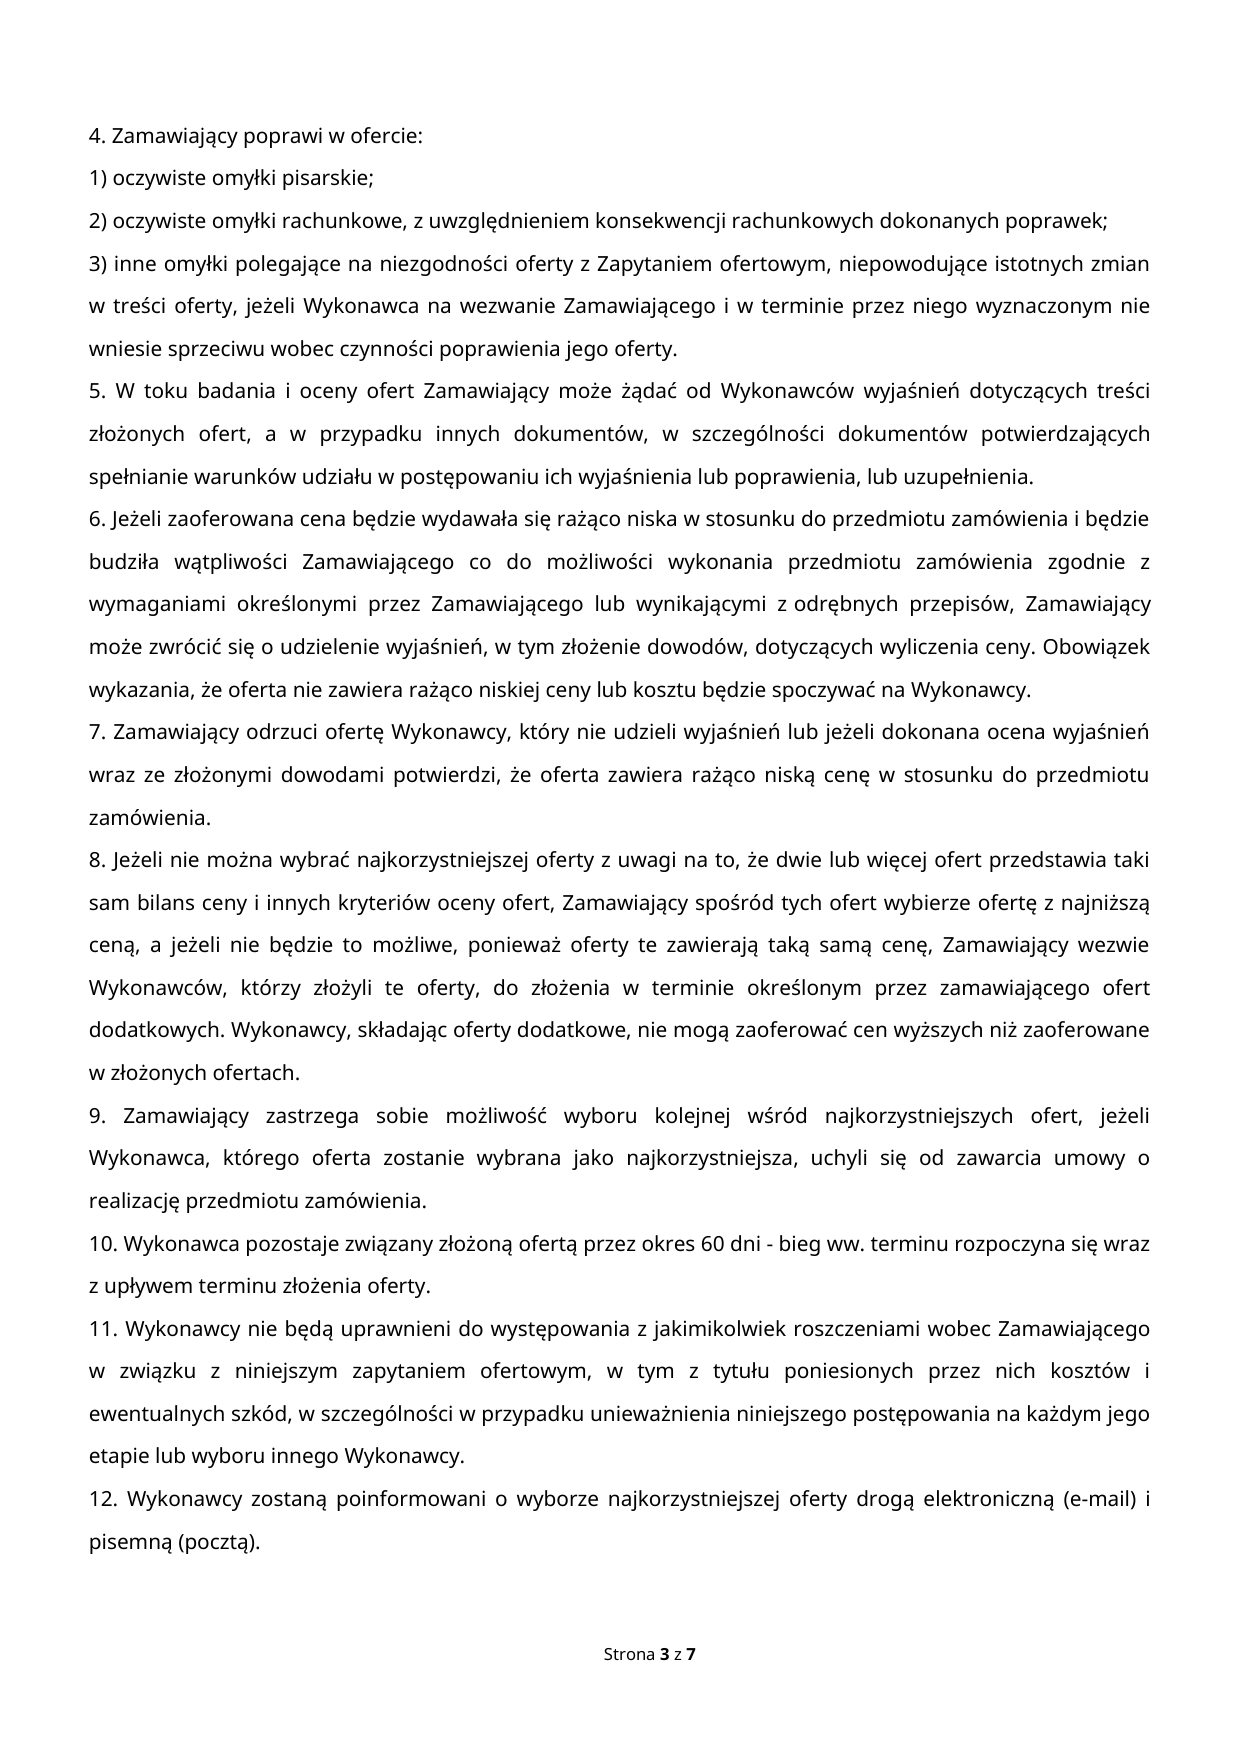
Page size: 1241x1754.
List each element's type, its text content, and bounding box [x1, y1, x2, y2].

text 4. Zamawiający poprawi w ofercie: [89, 121, 1152, 149]
text 7. Zamawiający odrzuci ofertę Wykonawcy, który nie udzieli wyjaśnień lub jeżeli dokonana ocena wyjaśnień wraz ze złożonymi dowodami potwierdzi, że oferta zawiera rażąco niską cenę w stosunku do przedmiotu zamówienia. [89, 717, 1152, 831]
text 11. Wykonawcy nie będą uprawnieni do występowania z jakimikolwiek roszczeniami wobec Zamawiającego w związku z niniejszym zapytaniem ofertowym, w tym z tytułu poniesionych przez nich kosztów i ewentualnych szkód, w szczególności w przypadku unieważnienia niniejszego postępowania na każdym jego etapie lub wyboru innego Wykonawcy. [89, 1314, 1152, 1470]
text 6. Jeżeli zaoferowana cena będzie wydawała się rażąco niska w stosunku do przedmiotu zamówienia i będzie budziła wątpliwości Zamawiającego co do możliwości wykonania przedmiotu zamówienia zgodnie z wymaganiami określonymi przez Zamawiającego lub wynikającymi z odrębnych przepisów, Zamawiający może zwrócić się o udzielenie wyjaśnień, w tym złożenie dowodów, dotyczących wyliczenia ceny. Obowiązek wykazania, że oferta nie zawiera rażąco niskiej ceny lub kosztu będzie spoczywać na Wykonawcy. [89, 504, 1152, 703]
text 1) oczywiste omyłki pisarskie; [89, 163, 1152, 192]
text 2) oczywiste omyłki rachunkowe, z uwzględnieniem konsekwencji rachunkowych dokonanych poprawek; [89, 206, 1152, 234]
text 9. Zamawiający zastrzega sobie możliwość wyboru kolejnej wśród najkorzystniejszych ofert, jeżeli Wykonawca, którego oferta zostanie wybrana jako najkorzystniejsza, uchyli się od zawarcia umowy o realizację przedmiotu zamówienia. [89, 1101, 1152, 1214]
text 3) inne omyłki polegające na niezgodności oferty z Zapytaniem ofertowym, niepowodujące istotnych zmian w treści oferty, jeżeli Wykonawca na wezwanie Zamawiającego i w terminie przez niego wyznaczonym nie wniesie sprzeciwu wobec czynności poprawienia jego oferty. [89, 249, 1152, 362]
text 10. Wykonawca pozostaje związany złożoną ofertą przez okres 60 dni - bieg ww. terminu rozpoczyna się wraz z upływem terminu złożenia oferty. [89, 1229, 1152, 1300]
text 5. W toku badania i oceny ofert Zamawiający może żądać od Wykonawców wyjaśnień dotyczących treści złożonych ofert, a w przypadku innych dokumentów, w szczególności dokumentów potwierdzających spełnianie warunków udziału w postępowaniu ich wyjaśnienia lub poprawienia, lub uzupełnienia. [89, 377, 1152, 490]
text 12. Wykonawcy zostaną poinformowani o wyborze najkorzystniejszej oferty drogą elektroniczną (e-mail) i pisemną (pocztą). [89, 1484, 1152, 1555]
text 8. Jeżeli nie można wybrać najkorzystniejszej oferty z uwagi na to, że dwie lub więcej ofert przedstawia taki sam bilans ceny i innych kryteriów oceny ofert, Zamawiający spośród tych ofert wybierze ofertę z najniższą ceną, a jeżeli nie będzie to możliwe, ponieważ oferty te zawierają taką samą cenę, Zamawiający wezwie Wykonawców, którzy złożyli te oferty, do złożenia w terminie określonym przez zamawiającego ofert dodatkowych. Wykonawcy, składając oferty dodatkowe, nie mogą zaoferować cen wyższych niż zaoferowane w złożonych ofertach. [89, 845, 1152, 1087]
